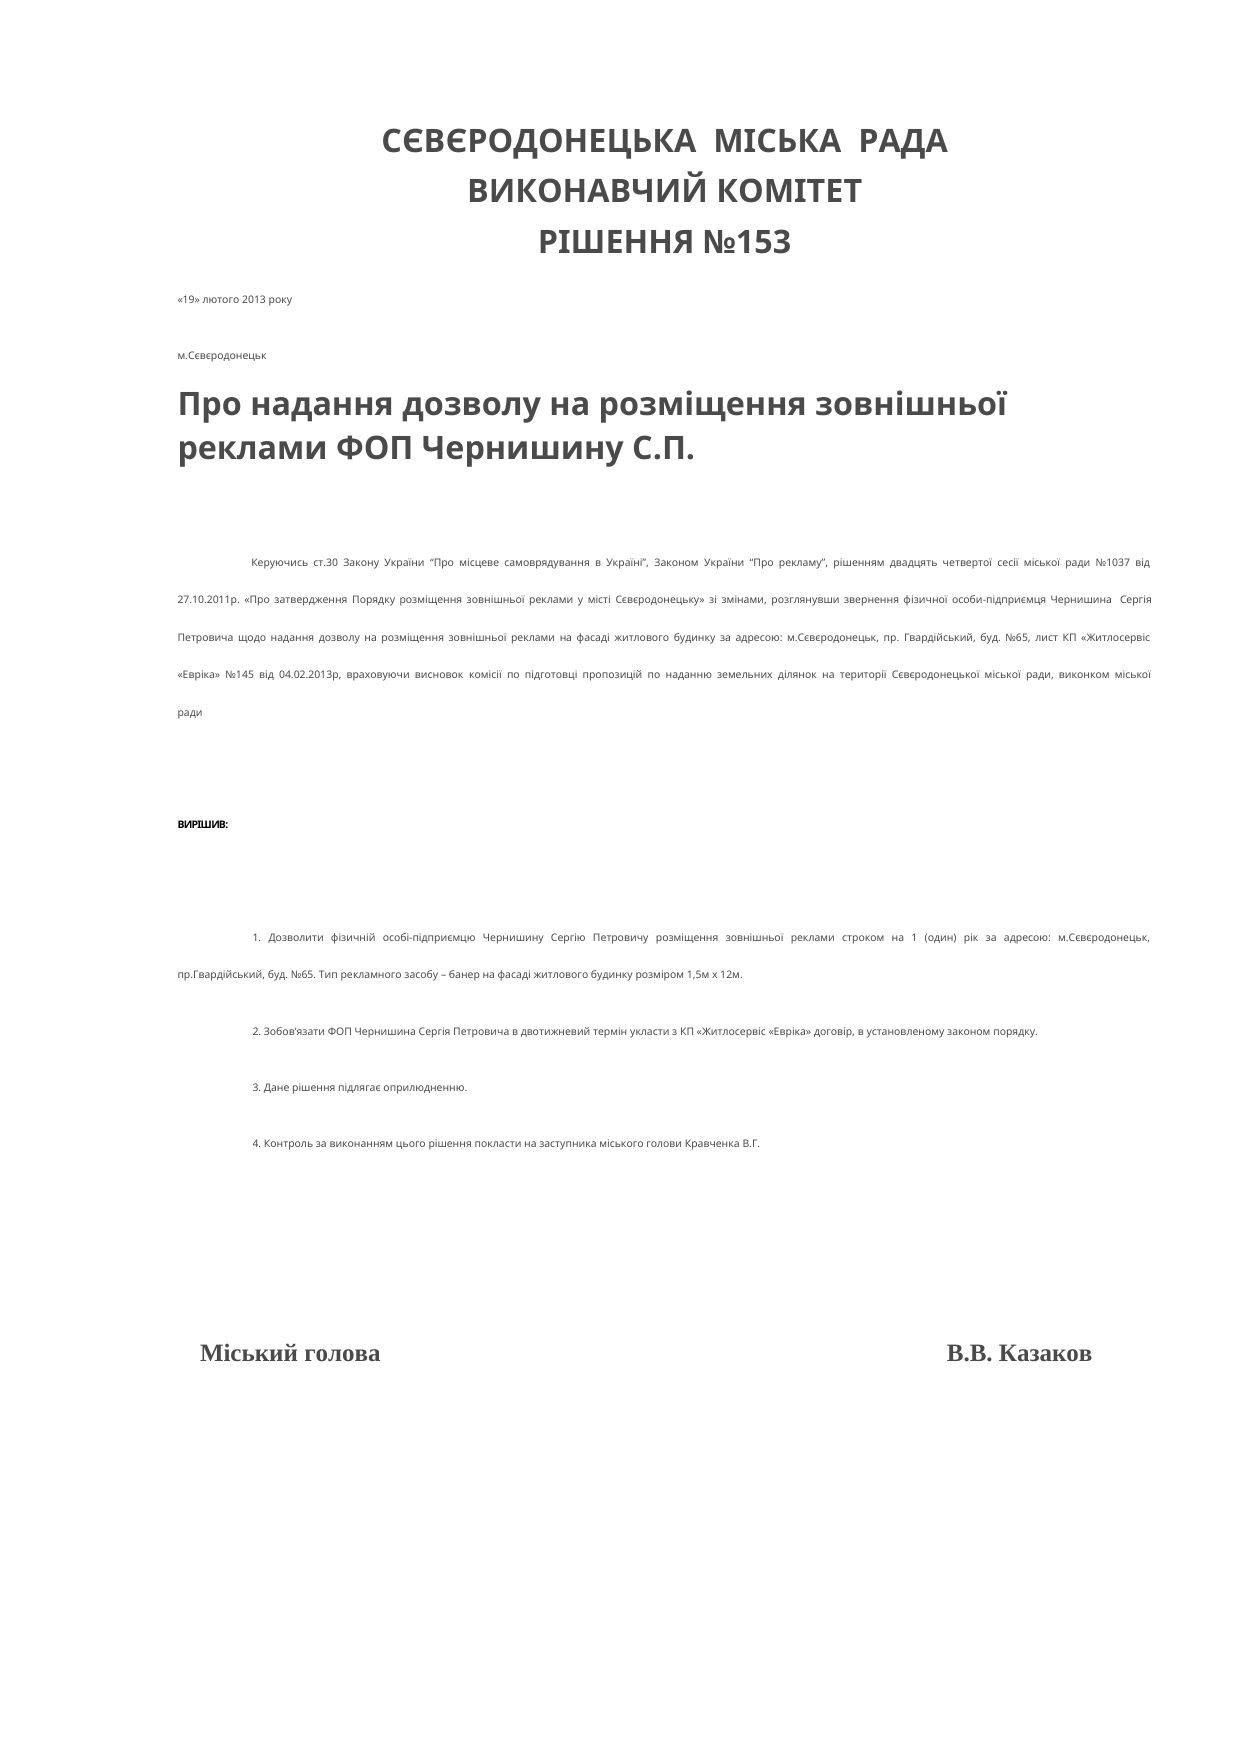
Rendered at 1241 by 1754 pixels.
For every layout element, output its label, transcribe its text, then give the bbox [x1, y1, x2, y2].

text 2. Зобов’язати ФОП Чернишина Сергія Петровича в двотижневий термін укласти з КП «Житлосервіс «Евріка» договір, в установленому законом порядку. [177, 1000, 1152, 1038]
text ВИКОНАВЧИЙ КОМІТЕТ [177, 168, 1152, 212]
text 3. Дане рішення підлягає оприлюдненню. [177, 1057, 1152, 1094]
text Про надання дозволу на розміщення зовнішньої реклами ФОП Чернишину С.П. [177, 381, 1152, 469]
text 1. Дозволити фізичній особі-підприємцю Чернишину Сергію Петровичу розміщення зовнішньої реклами строком на 1 (один) рік за адресою: м.Сєвєродонецьк, пр.Гвардійський, буд. №65. Тип рекламного засобу – банер на фасаді житлового будинку розміром 1,5м х 12м. [177, 907, 1152, 982]
text CЄВЄРОДОНЕЦЬКА МІСЬКА РАДА [177, 118, 1152, 162]
text РІШЕННЯ №153 [177, 218, 1152, 262]
text «19» лютого 2013 року [177, 269, 1152, 306]
table_header Міський голова [189, 1338, 935, 1385]
text м.Сєвєродонецьк [177, 325, 1152, 362]
text ВИРІШИВ: [177, 794, 1152, 832]
text Керуючись ст.30 Закону України “Про місцеве самоврядування в Україні”, Законом України “Про рекламу”, рішенням двадцять четвертої сесії міської ради №1037 від 27.10.2011р. «Про затвердження Порядку розміщення зовнішньої реклами у місті Сєвєродонецьку» зі змінами, розглянувши звернення фізичної особи-підприємця Чернишина Сергія Петровича щодо надання дозволу на розміщення зовнішньої реклами на фасаді житлового будинку за адресою: м.Сєвєродонецьк, пр. Гвардійський, буд. №65, лист КП «Житлосервіс «Евріка» №145 від 04.02.2013р, враховуючи висновок комісії по підготовці пропозицій по наданню земельних ділянок на території Сєвєродонецької міської ради, виконком міської ради [177, 532, 1152, 719]
table_header В.В. Казаков [935, 1338, 1174, 1385]
text 4. Контроль за виконанням цього рішення покласти на заступника міського голови Кравченка В.Г. [177, 1113, 1152, 1150]
